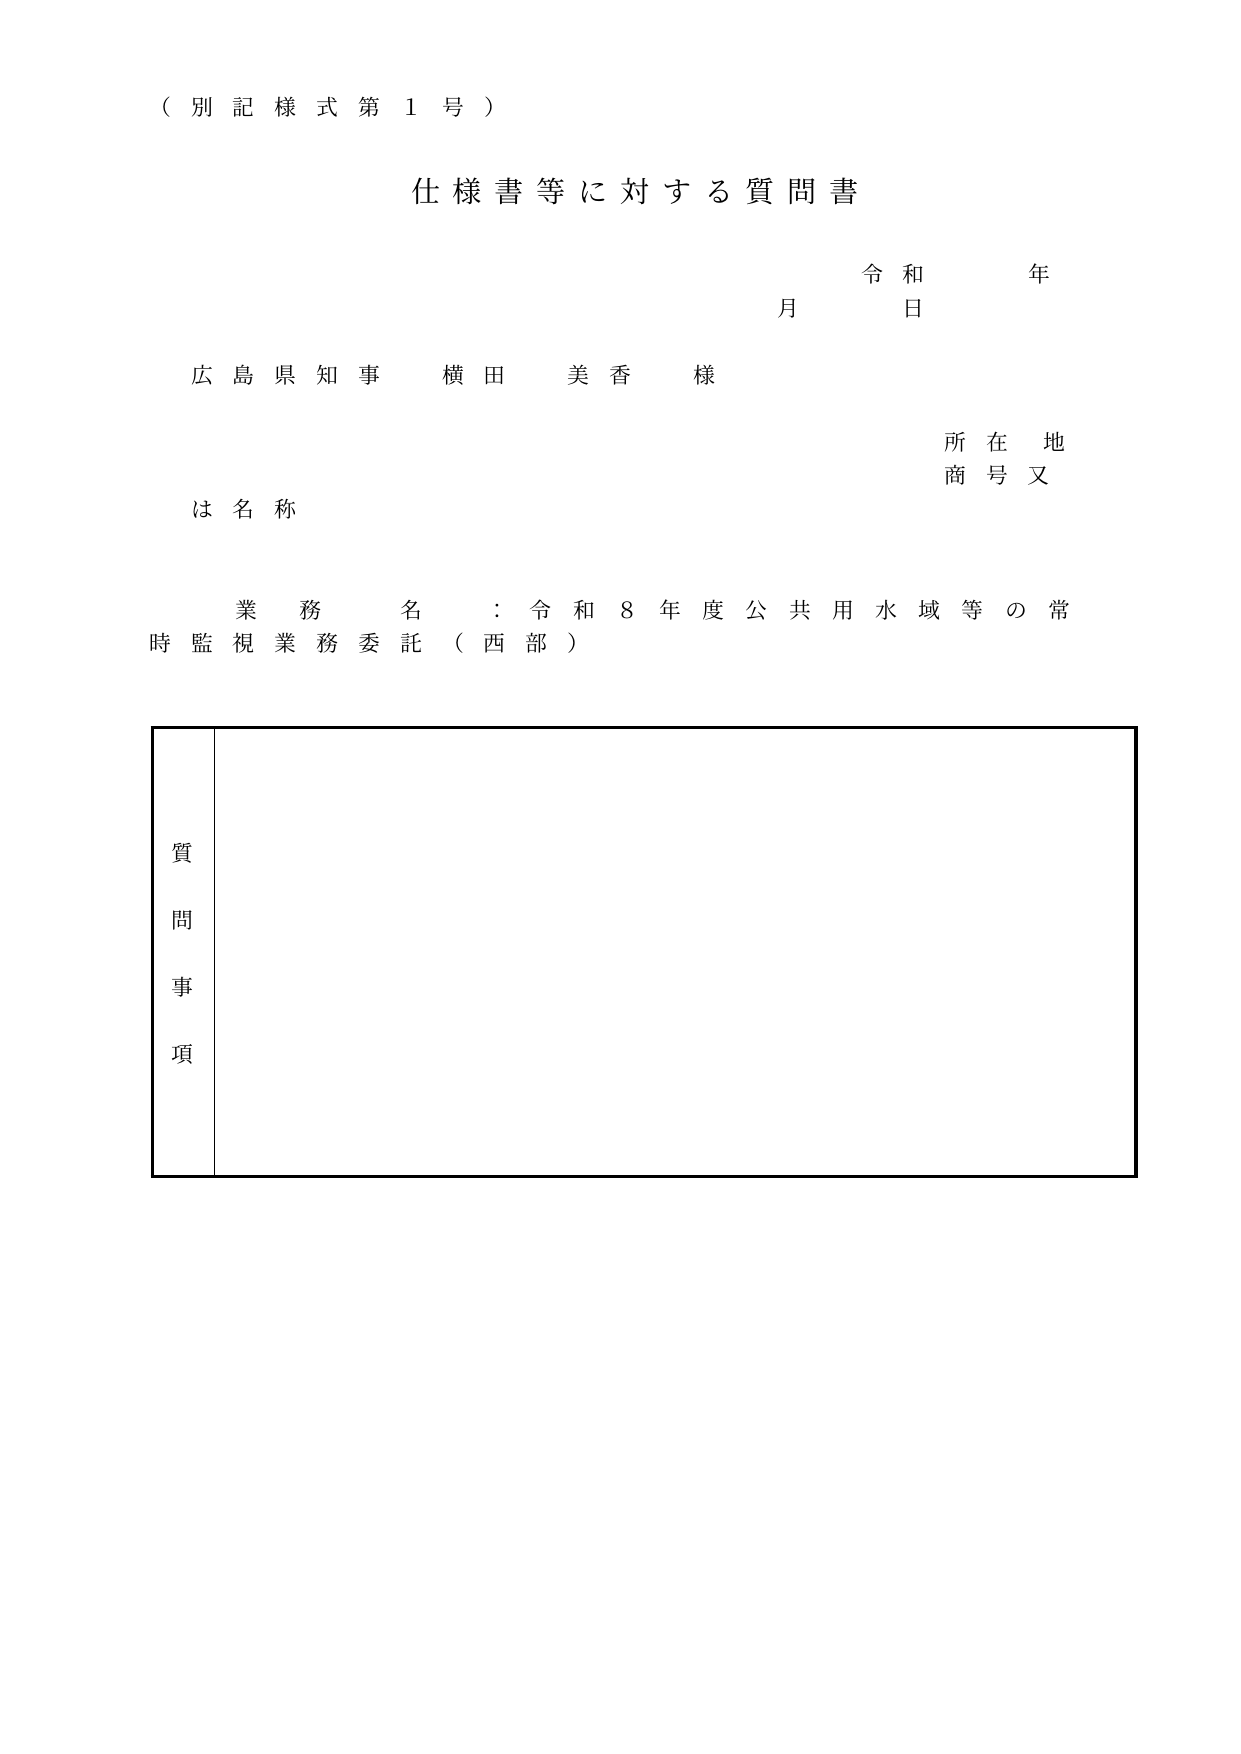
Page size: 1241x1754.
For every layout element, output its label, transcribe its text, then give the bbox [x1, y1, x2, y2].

text （別記様式第１号） [149, 89, 1091, 122]
table_header 質 問 事 項 [154, 729, 214, 1175]
table_header [215, 729, 1134, 1175]
text 広島県知事 横田 美香 様 [170, 357, 1091, 391]
text 所在地 [186, 424, 1091, 458]
text 商号又は名称 [186, 458, 1091, 525]
text 仕様書等に対する質問書 [186, 156, 1091, 223]
text 令和 年 月 日 [769, 256, 1091, 323]
text 業務名 ：令和８年度公共用水域等の常時監視業務委託（西部） [149, 592, 1091, 659]
